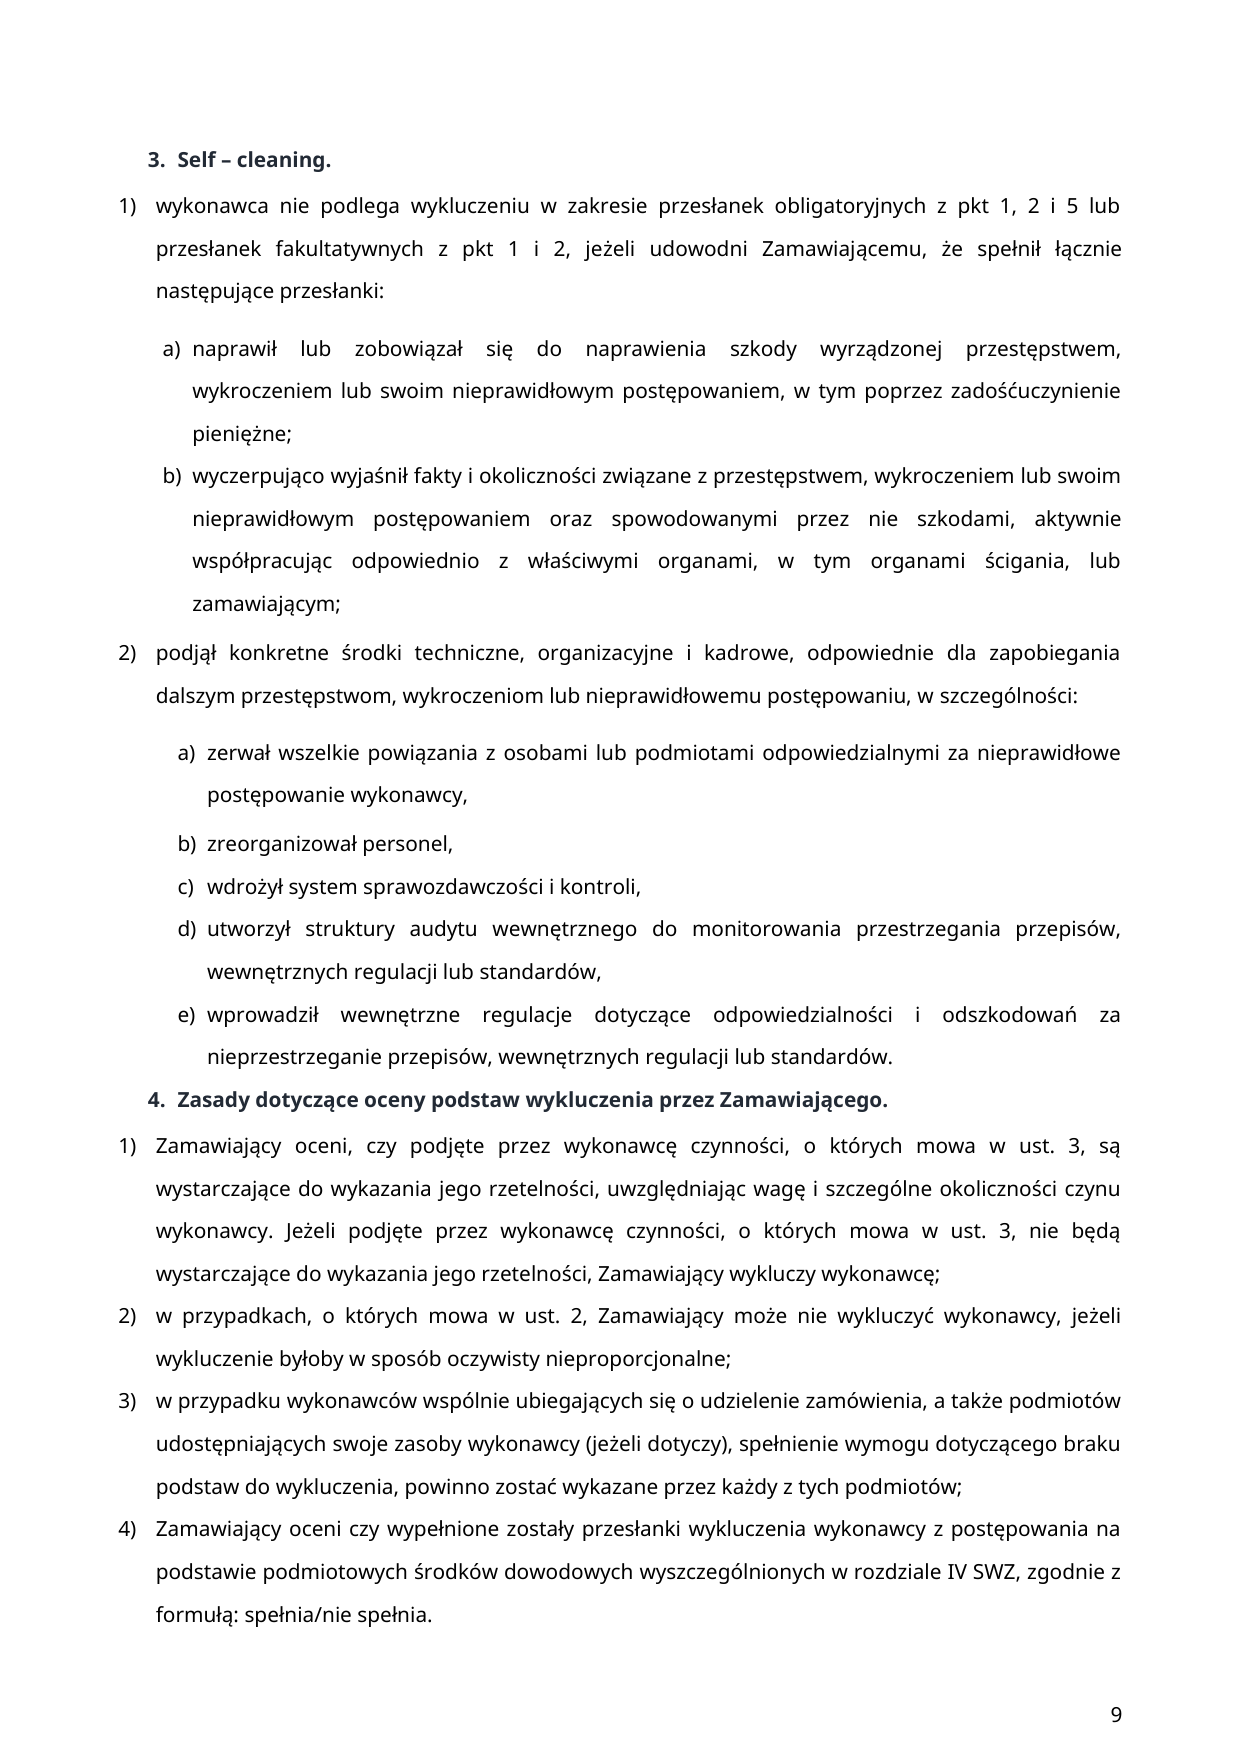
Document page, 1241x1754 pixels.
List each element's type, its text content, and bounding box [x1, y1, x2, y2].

subtitle zerwał wszelkie powiązania z osobami lub podmiotami odpowiedzialnymi za nieprawidłowe postępowanie wykonawcy, [177, 738, 1122, 809]
list utworzył struktury audytu wewnętrznego do monitorowania przestrzegania przepisów, wewnętrznych regulacji lub standardów, [177, 914, 1122, 986]
subtitle Zamawiający oceni, czy podjęte przez wykonawcę czynności, o których mowa w ust. 3, są wystarczające do wykazania jego rzetelności, uwzględniając wagę i szczególne okoliczności czynu wykonawcy. Jeżeli podjęte przez wykonawcę czynności, o których mowa w ust. 3, nie będą wystarczające do wykazania jego rzetelności, Zamawiający wykluczy wykonawcę; [118, 1131, 1122, 1287]
list Zasady dotyczące oceny podstaw wykluczenia przez Zamawiającego. [148, 1085, 1122, 1113]
subtitle wykonawca nie podlega wykluczeniu w zakresie przesłanek obligatoryjnych z pkt 1, 2 i 5 lub przesłanek fakultatywnych z pkt 1 i 2, jeżeli udowodni Zamawiającemu, że spełnił łącznie następujące przesłanki: [118, 191, 1122, 305]
subtitle w przypadku wykonawców wspólnie ubiegających się o udzielenie zamówienia, a także podmiotów udostępniających swoje zasoby wykonawcy (jeżeli dotyczy), spełnienie wymogu dotyczącego braku podstaw do wykluczenia, powinno zostać wykazane przez każdy z tych podmiotów; [118, 1387, 1122, 1500]
list naprawił lub zobowiązał się do naprawienia szkody wyrządzonej przestępstwem, wykroczeniem lub swoim nieprawidłowym postępowaniem, w tym poprzez zadośćuczynienie pieniężne; [162, 334, 1122, 447]
subtitle podjął konkretne środki techniczne, organizacyjne i kadrowe, odpowiednie dla zapobiegania dalszym przestępstwom, wykroczeniom lub nieprawidłowemu postępowaniu, w szczególności: [118, 638, 1122, 709]
subtitle Zamawiający oceni czy wypełnione zostały przesłanki wykluczenia wykonawcy z postępowania na podstawie podmiotowych środków dowodowych wyszczególnionych w rozdziale IV SWZ, zgodnie z formułą: spełnia/nie spełnia. [118, 1514, 1122, 1628]
list wprowadził wewnętrzne regulacje dotyczące odpowiedzialności i odszkodowań za nieprzestrzeganie przepisów, wewnętrznych regulacji lub standardów. [177, 1000, 1122, 1071]
list Self – cleaning. [148, 145, 1122, 174]
list wdrożył system sprawozdawczości i kontroli, [177, 872, 1122, 900]
list wyczerpująco wyjaśnił fakty i okoliczności związane z przestępstwem, wykroczeniem lub swoim nieprawidłowym postępowaniem oraz spowodowanymi przez nie szkodami, aktywnie współpracując odpowiednio z właściwymi organami, w tym organami ścigania, lub zamawiającym; [162, 461, 1122, 618]
list zreorganizował personel, [177, 829, 1122, 858]
subtitle w przypadkach, o których mowa w ust. 2, Zamawiający może nie wykluczyć wykonawcy, jeżeli wykluczenie byłoby w sposób oczywisty nieproporcjonalne; [118, 1301, 1122, 1372]
